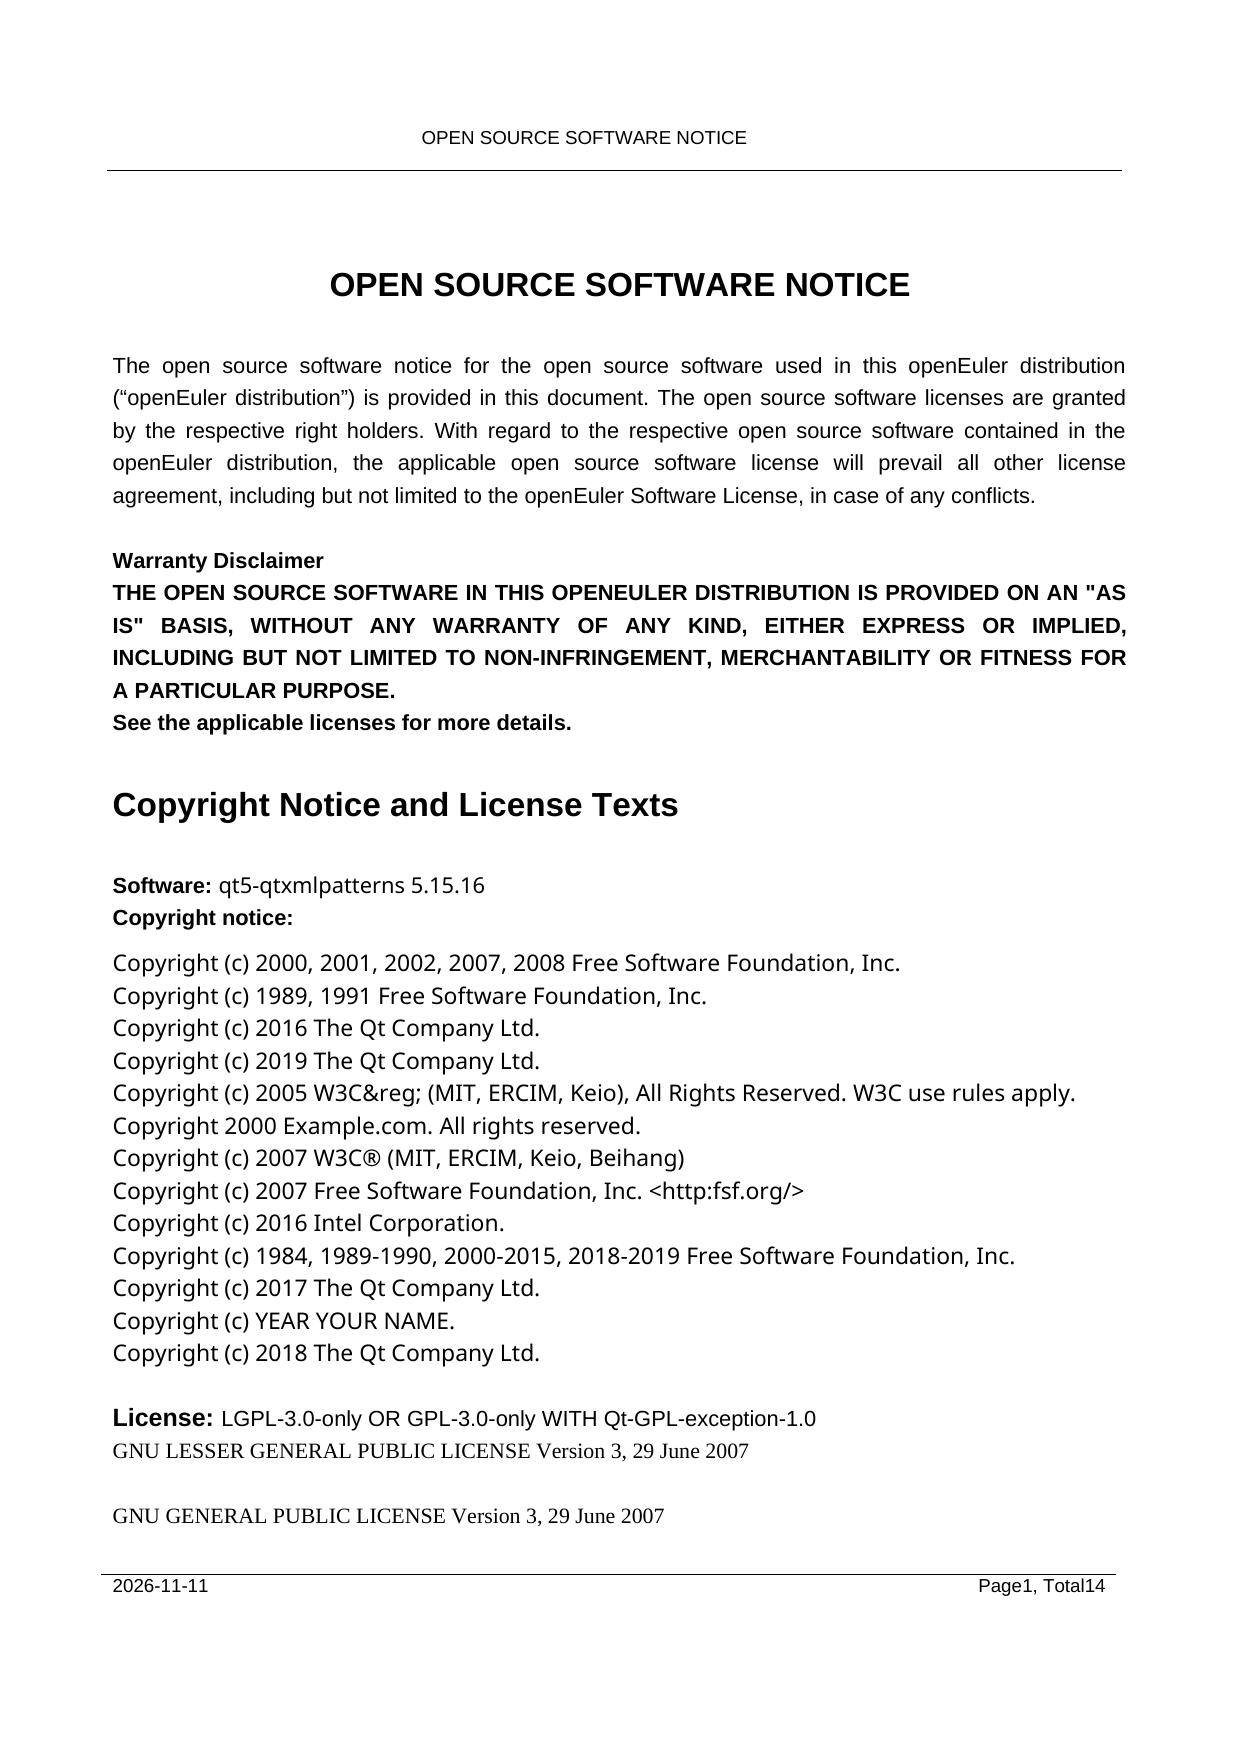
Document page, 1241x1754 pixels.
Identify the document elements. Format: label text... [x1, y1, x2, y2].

text Copyright Notice and License Texts [112, 771, 1128, 836]
text Copyright notice: [112, 901, 1128, 934]
text The open source software notice for the open source software used in this openEuler distribution (“openEuler distribution”) is provided in this document. The open source software licenses are granted by the respective right holders. With regard to the respective open source software contained in the openEuler distribution, the applicable open source software license will prevail all other license agreement, including but not limited to the openEuler Software License, in case of any conflicts. [112, 349, 1128, 511]
text Warranty Disclaimer [112, 544, 1128, 576]
text Copyright (c) 2000, 2001, 2002, 2007, 2008 Free Software Foundation, Inc. Copyright (c) 1989, 1991 Free Software Foundation, Inc. Copyright (c) 2016 The Qt Company Ltd. Copyright (c) 2019 The Qt Company Ltd. Copyright (c) 2005 W3C&reg; (MIT, ERCIM, Keio), All Rights Reserved. W3C use rules apply. Copyright 2000 Example.com. All rights reserved. Copyright (c) 2007 W3C® (MIT, ERCIM, Keio, Beihang) Copyright (c) 2007 Free Software Foundation, Inc. <http:fsf.org/> Copyright (c) 2016 Intel Corporation. Copyright (c) 1984, 1989-1990, 2000-2015, 2018-2019 Free Software Foundation, Inc. Copyright (c) 2017 The Qt Company Ltd. Copyright (c) YEAR YOUR NAME. Copyright (c) 2018 The Qt Company Ltd. [112, 947, 1128, 1402]
text License: LGPL-3.0-only OR GPL-3.0-only WITH Qt-GPL-exception-1.0 [112, 1402, 1128, 1434]
text OPEN SOURCE SOFTWARE NOTICE [112, 251, 1128, 316]
title Software: qt5-qtxmlpatterns 5.15.16 [112, 869, 1128, 901]
text THE OPEN SOURCE SOFTWARE IN THIS OPENEULER DISTRIBUTION IS PROVIDED ON AN "AS IS" BASIS, WITHOUT ANY WARRANTY OF ANY KIND, EITHER EXPRESS OR IMPLIED, INCLUDING BUT NOT LIMITED TO NON-INFRINGEMENT, MERCHANTABILITY OR FITNESS FOR A PARTICULAR PURPOSE. See the applicable licenses for more details. [112, 576, 1128, 739]
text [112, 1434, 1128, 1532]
